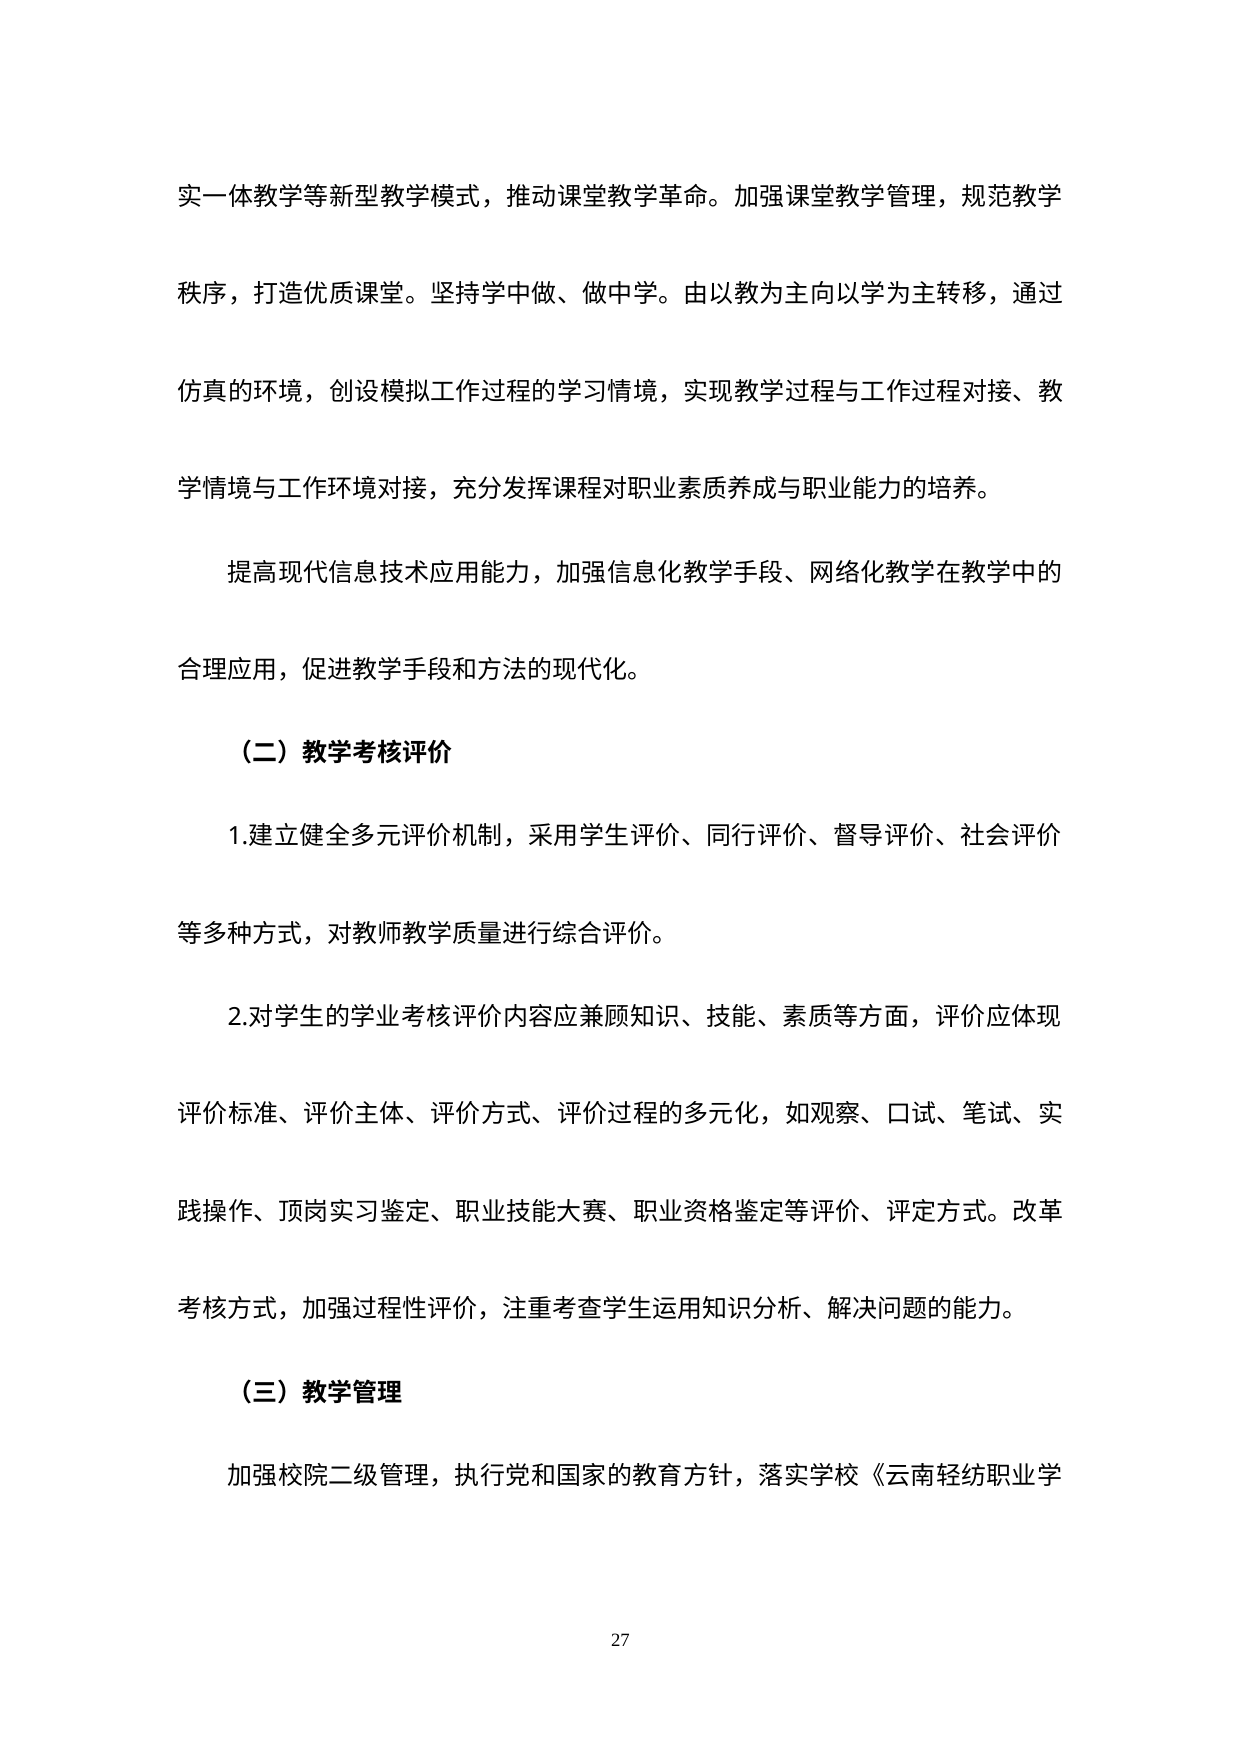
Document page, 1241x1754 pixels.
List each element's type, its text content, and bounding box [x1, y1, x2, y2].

text 1.建立健全多元评价机制，采用学生评价、同行评价、督导评价、社会评价等多种方式，对教师教学质量进行综合评价。 [177, 801, 1063, 964]
text （三）教学管理 [177, 1358, 1063, 1423]
text 2.对学生的学业考核评价内容应兼顾知识、技能、素质等方面，评价应体现评价标准、评价主体、评价方式、评价过程的多元化，如观察、口试、笔试、实践操作、顶岗实习鉴定、职业技能大赛、职业资格鉴定等评价、评定方式。改革考核方式，加强过程性评价，注重考查学生运用知识分析、解决问题的能力。 [177, 982, 1063, 1339]
text 提高现代信息技术应用能力，加强信息化教学手段、网络化教学在教学中的合理应用，促进教学手段和方法的现代化。 [177, 538, 1063, 700]
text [177, 1441, 1063, 1506]
text （二）教学考核评价 [177, 718, 1063, 783]
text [177, 162, 1063, 519]
